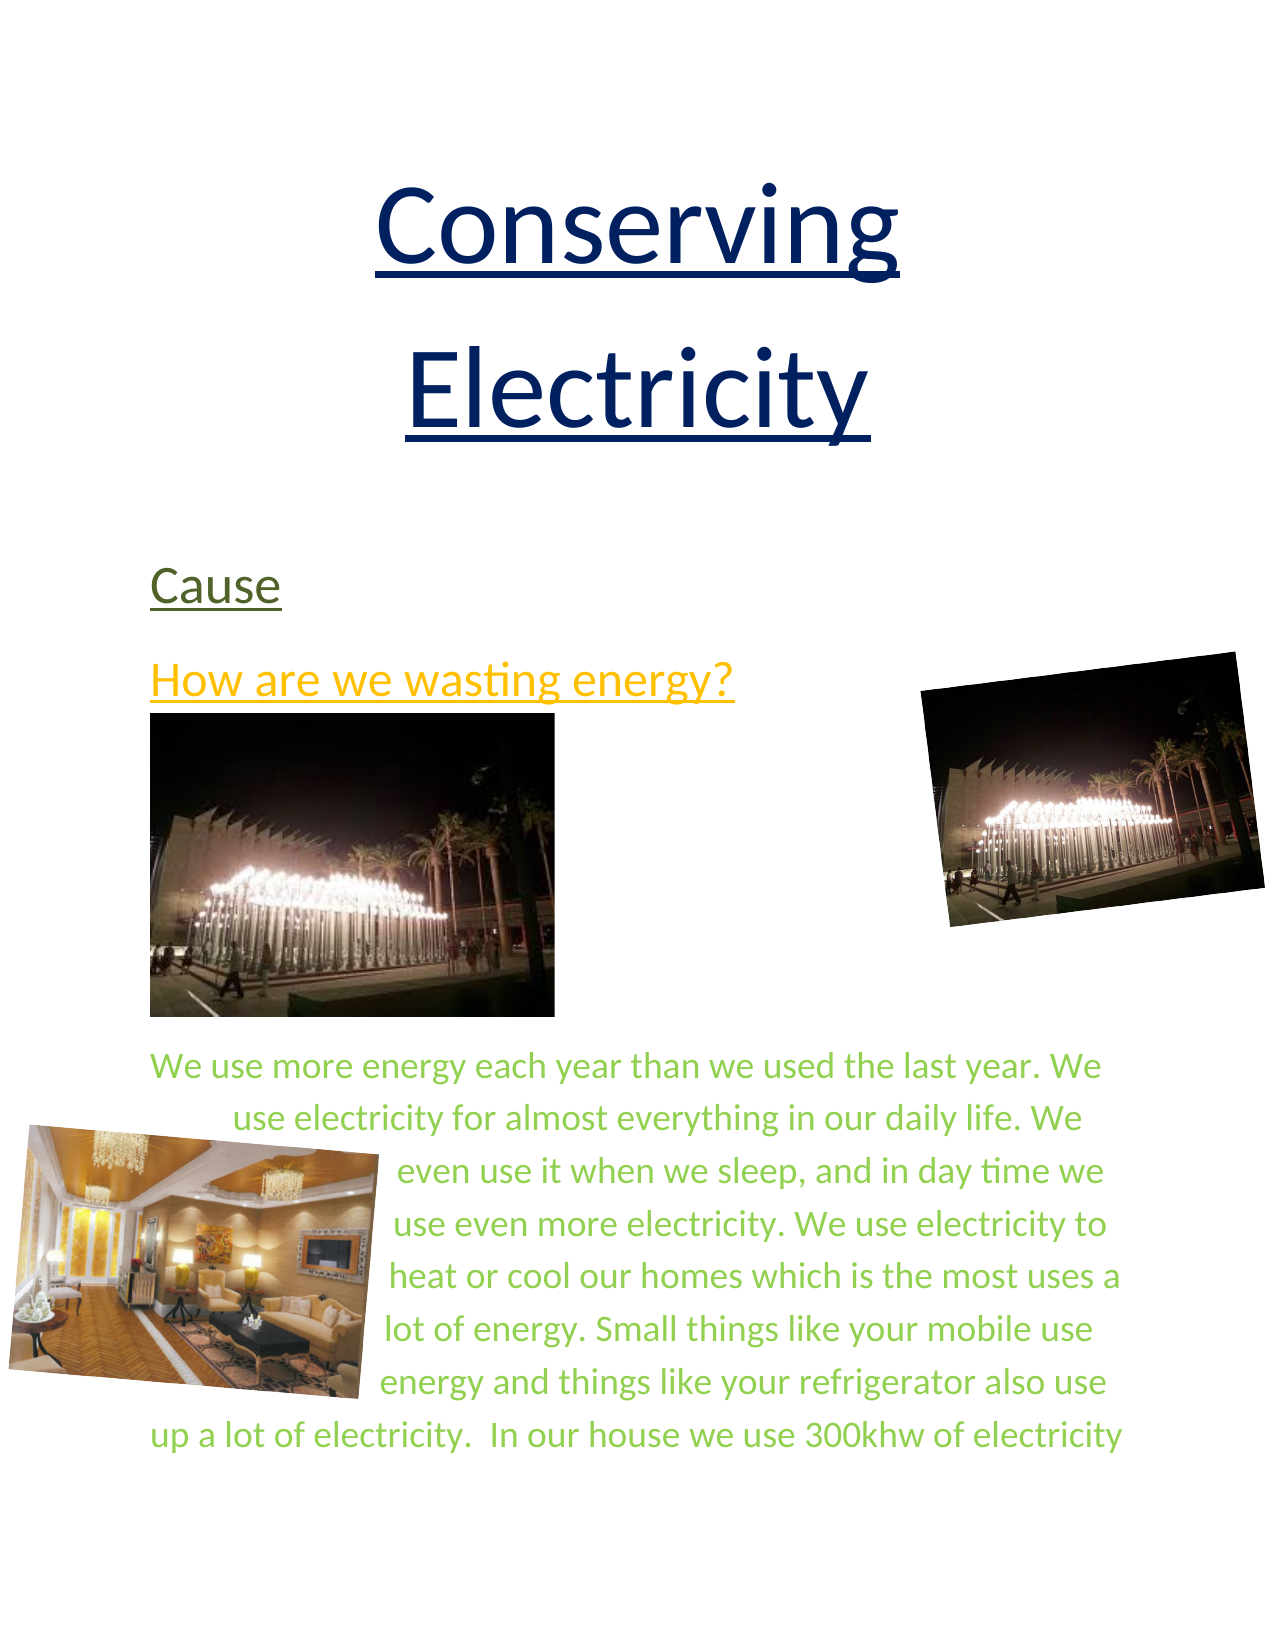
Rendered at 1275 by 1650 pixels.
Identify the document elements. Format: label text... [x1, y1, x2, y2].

picture [9, 1125, 150, 1381]
picture [150, 713, 555, 1017]
text Cause [150, 551, 1125, 617]
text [150, 1042, 1125, 1456]
text Conserving Electricity [150, 150, 1125, 456]
picture [1125, 652, 1264, 905]
